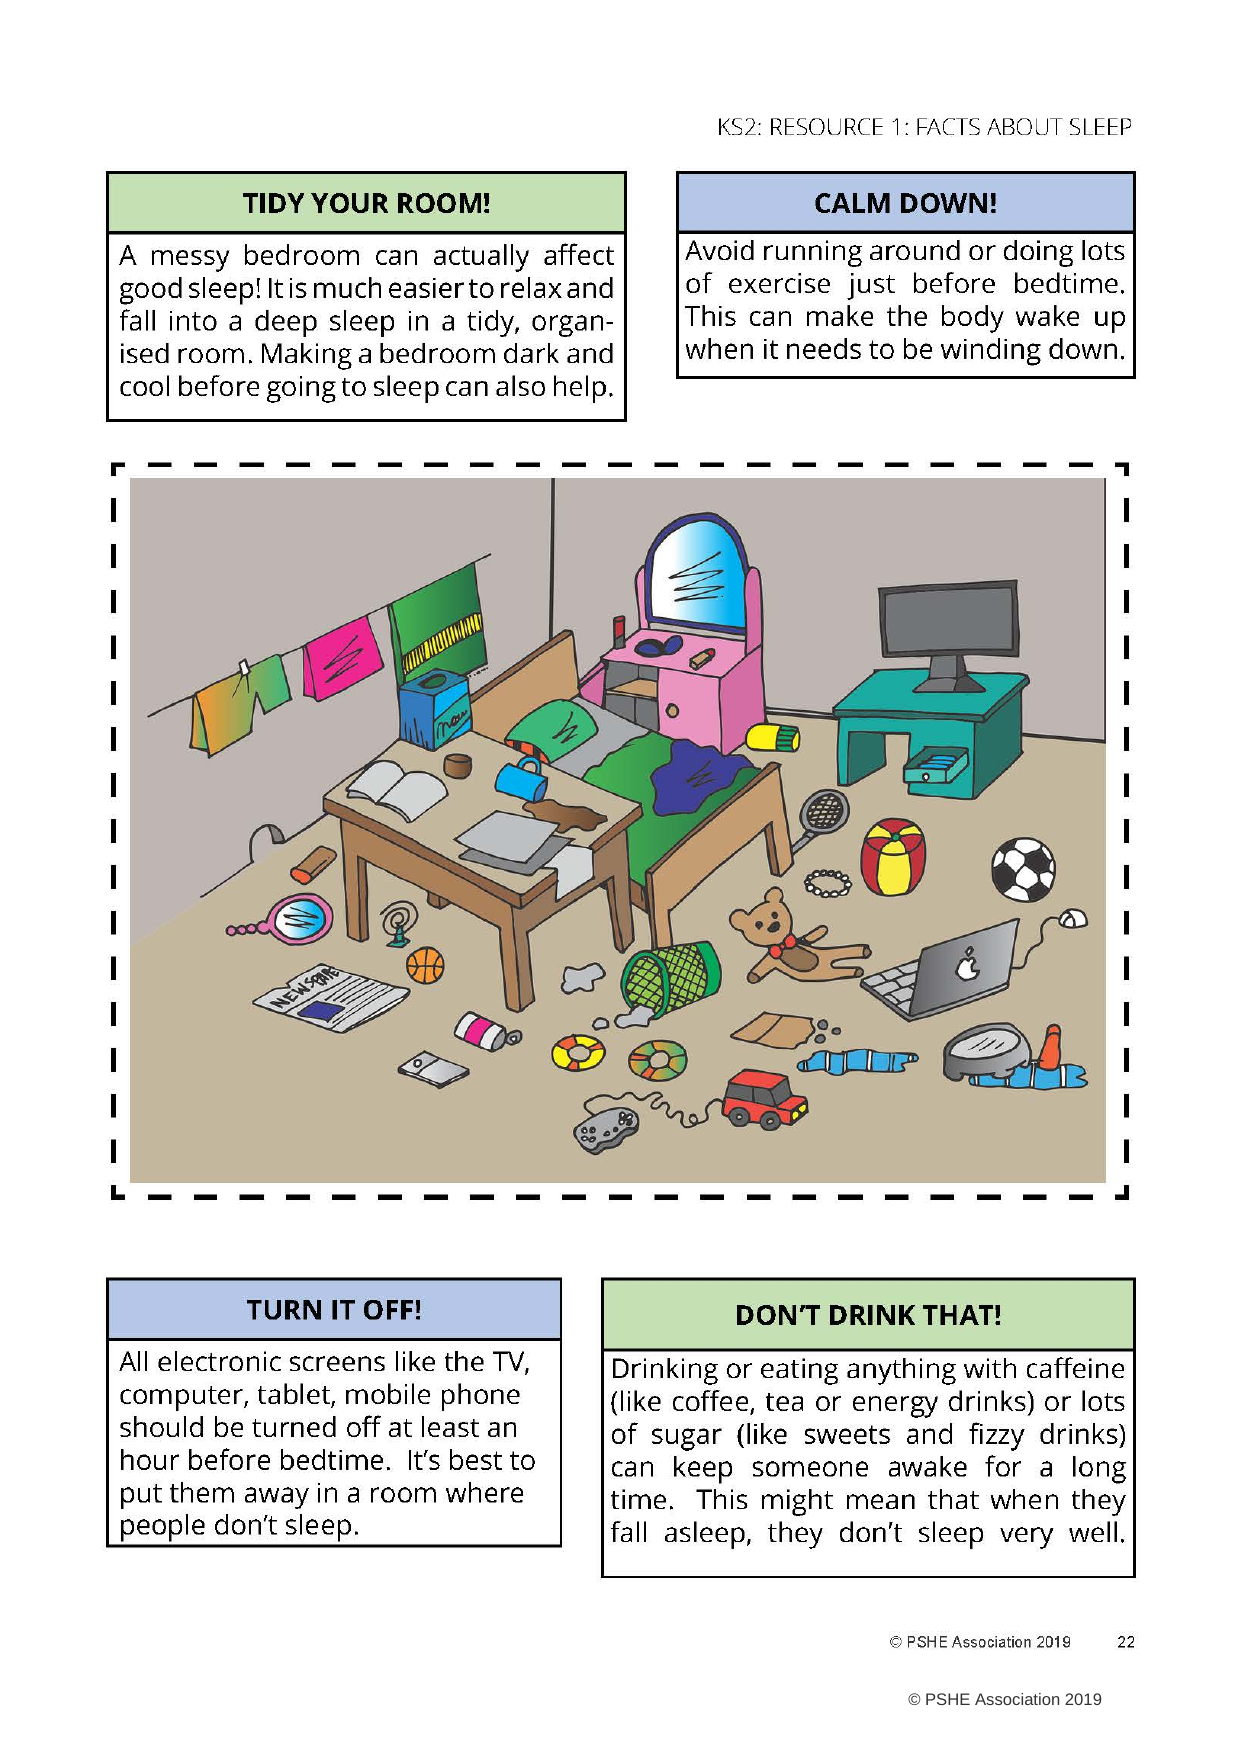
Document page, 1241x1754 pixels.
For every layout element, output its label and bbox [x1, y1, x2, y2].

picture [40, 52, 1196, 1689]
